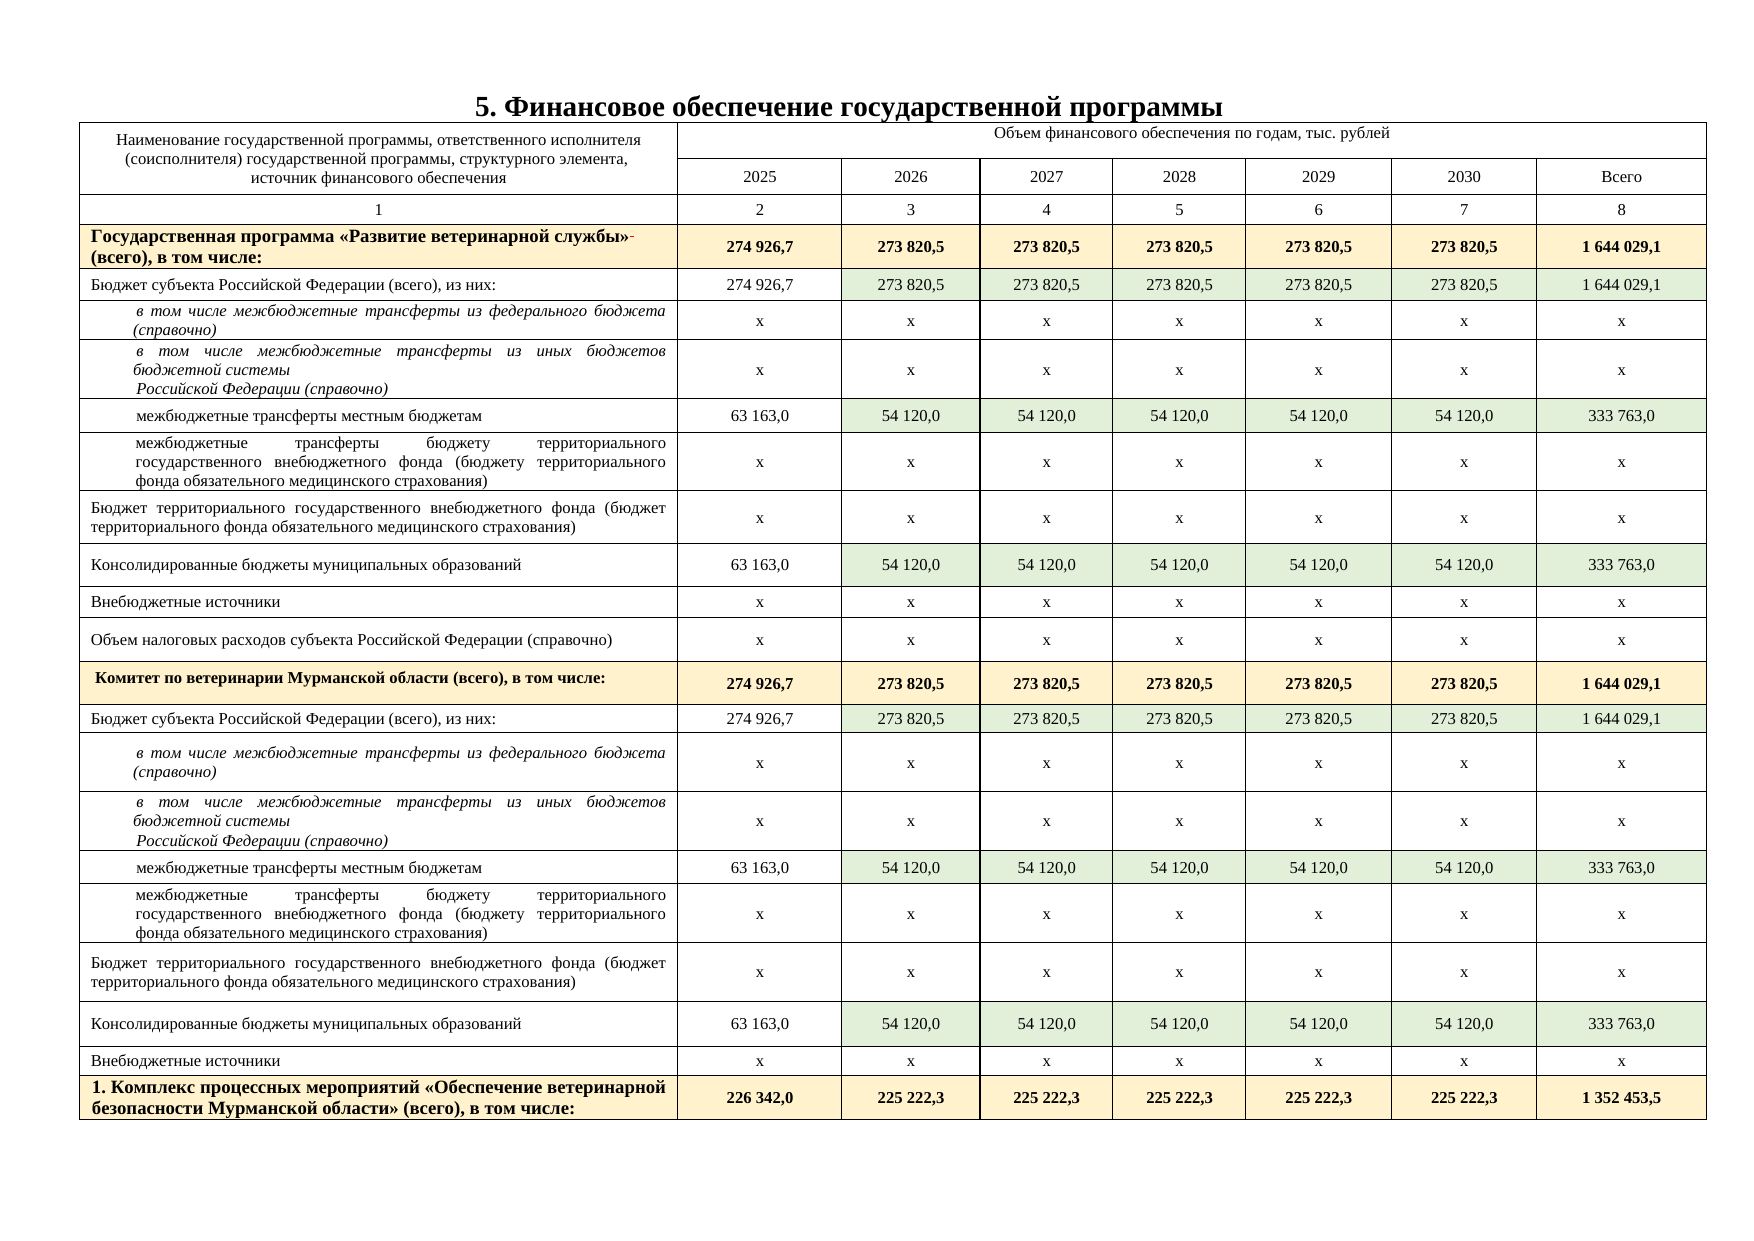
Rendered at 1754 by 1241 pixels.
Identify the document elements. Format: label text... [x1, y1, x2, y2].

table_cell 1 352 453,5 [1537, 1076, 1706, 1119]
table_cell Комитет по ветеринарии Мурманской области (всего), в том числе: [80, 662, 677, 704]
table_cell 226 342,0 [678, 1076, 841, 1119]
table_cell 273 820,5 [842, 269, 979, 300]
table_cell х [1537, 301, 1706, 339]
table_cell х [1246, 491, 1391, 543]
table_cell х [1246, 340, 1391, 398]
table_cell х [1113, 792, 1245, 850]
table_cell х [1537, 733, 1706, 791]
table_cell 273 820,5 [1392, 225, 1536, 268]
table_cell х [678, 884, 841, 942]
table_cell 225 222,3 [981, 1076, 1112, 1119]
table_cell Государственная программа «Развитие ветеринарной службы» (всего), в том числе: [80, 225, 677, 268]
table_cell 273 820,5 [981, 705, 1112, 732]
table_header Наименование государственной программы, ответственного исполнителя (соисполнителя) государственной программы, структурного элемента, источник финансового обеспечения [80, 123, 677, 194]
table_cell 2 [678, 195, 841, 223]
table_cell 54 120,0 [1113, 851, 1245, 883]
table_cell Консолидированные бюджеты муниципальных образований [80, 1002, 677, 1046]
table_cell 273 820,5 [1392, 662, 1536, 704]
table_cell 273 820,5 [981, 269, 1112, 300]
table_cell Бюджет территориального государственного внебюджетного фонда (бюджет территориального фонда обязательного медицинского страхования) [80, 491, 677, 543]
table_cell х [981, 1047, 1112, 1074]
table_cell х [981, 587, 1112, 617]
table_cell 333 763,0 [1537, 399, 1706, 432]
table_cell 6 [1246, 195, 1391, 223]
table_cell х [842, 433, 979, 490]
table_cell х [842, 733, 979, 791]
table_cell 273 820,5 [1246, 662, 1391, 704]
table_cell х [842, 618, 979, 661]
table_cell 54 120,0 [1113, 1002, 1245, 1046]
table_cell 2030 [1392, 159, 1536, 194]
table_cell х [678, 943, 841, 1001]
table_cell х [1246, 301, 1391, 339]
table_cell х [1113, 587, 1245, 617]
table_cell 54 120,0 [1392, 1002, 1536, 1046]
table_cell х [1537, 943, 1706, 1001]
table_cell межбюджетные трансферты местным бюджетам [80, 851, 677, 883]
table_cell х [1392, 792, 1536, 850]
table_cell х [981, 792, 1112, 850]
table_cell 63 163,0 [678, 399, 841, 432]
table_cell х [842, 884, 979, 942]
table_cell х [1246, 733, 1391, 791]
table_cell 273 820,5 [1392, 269, 1536, 300]
table_cell х [1392, 340, 1536, 398]
table_cell х [1392, 433, 1536, 490]
table_cell 333 763,0 [1537, 1002, 1706, 1046]
table_cell х [678, 792, 841, 850]
table_cell 1 [80, 195, 677, 223]
table_cell Бюджет территориального государственного внебюджетного фонда (бюджет территориального фонда обязательного медицинского страхования) [80, 943, 677, 1001]
table_cell 1 644 029,1 [1537, 662, 1706, 704]
table_cell 273 820,5 [1113, 225, 1245, 268]
table_cell 63 163,0 [678, 544, 841, 586]
table_cell х [678, 618, 841, 661]
table_cell х [678, 301, 841, 339]
table_cell 273 820,5 [1246, 225, 1391, 268]
table_cell х [1537, 792, 1706, 850]
table_cell 54 120,0 [981, 851, 1112, 883]
table_cell 2025 [678, 159, 841, 194]
table_cell х [1392, 943, 1536, 1001]
table_cell 54 120,0 [1392, 399, 1536, 432]
table_cell х [1392, 1047, 1536, 1074]
table_cell х [981, 433, 1112, 490]
table_cell Консолидированные бюджеты муниципальных образований [80, 544, 677, 586]
table_cell х [1113, 301, 1245, 339]
table_cell 273 820,5 [1113, 269, 1245, 300]
table_cell 1 644 029,1 [1537, 269, 1706, 300]
table_cell 225 222,3 [1113, 1076, 1245, 1119]
table_cell х [1246, 618, 1391, 661]
table_cell 2028 [1113, 159, 1245, 194]
table_cell х [1392, 301, 1536, 339]
table_cell Всего [1537, 159, 1706, 194]
table_cell 225 222,3 [842, 1076, 979, 1119]
table_cell х [1537, 340, 1706, 398]
table_cell Внебюджетные источники [80, 587, 677, 617]
table_cell 54 120,0 [1113, 399, 1245, 432]
table_cell х [1537, 491, 1706, 543]
table_cell х [1537, 433, 1706, 490]
table_cell х [1246, 1047, 1391, 1074]
table_cell 274 926,7 [678, 225, 841, 268]
table_cell в том числе межбюджетные трансферты из федерального бюджета (справочно) [80, 733, 677, 791]
table_cell х [1246, 884, 1391, 942]
table_cell х [1246, 433, 1391, 490]
table_cell х [1113, 733, 1245, 791]
table_cell 54 120,0 [842, 399, 979, 432]
table_cell 273 820,5 [1113, 705, 1245, 732]
table_cell 3 [842, 195, 979, 223]
table_cell 54 120,0 [1113, 544, 1245, 586]
table_cell х [981, 301, 1112, 339]
table_cell х [981, 943, 1112, 1001]
table_cell 54 120,0 [842, 544, 979, 586]
table_cell х [678, 587, 841, 617]
table_cell Объем налоговых расходов субъекта Российской Федерации (справочно) [80, 618, 677, 661]
table_cell 273 820,5 [842, 705, 979, 732]
table_cell х [1537, 1047, 1706, 1074]
table_cell 273 820,5 [1246, 705, 1391, 732]
table_cell 1. Комплекс процессных мероприятий «Обеспечение ветеринарной безопасности Мурманской области» (всего), в том числе: [80, 1076, 677, 1119]
table_cell х [1246, 943, 1391, 1001]
table_cell 2029 [1246, 159, 1391, 194]
table_cell 5 [1113, 195, 1245, 223]
table_cell х [842, 792, 979, 850]
table_cell в том числе межбюджетные трансферты из иных бюджетов бюджетной системы Российской Федерации (справочно) [80, 792, 677, 850]
table_cell х [1113, 433, 1245, 490]
table_cell х [1392, 733, 1536, 791]
table_cell в том числе межбюджетные трансферты из федерального бюджета (справочно) [80, 301, 677, 339]
table_cell 54 120,0 [1246, 851, 1391, 883]
table_cell 54 120,0 [1392, 851, 1536, 883]
table_cell х [1113, 618, 1245, 661]
table_cell х [1113, 1047, 1245, 1074]
table_cell х [1392, 618, 1536, 661]
table_cell 54 120,0 [981, 1002, 1112, 1046]
text 5. Финансовое обеспечение государственной программы [59, 89, 1639, 122]
table_cell в том числе межбюджетные трансферты из иных бюджетов бюджетной системы Российской Федерации (справочно) [80, 340, 677, 398]
table_cell 54 120,0 [981, 544, 1112, 586]
table_cell 2026 [842, 159, 979, 194]
table_cell х [842, 491, 979, 543]
table_cell х [842, 587, 979, 617]
table_cell 225 222,3 [1246, 1076, 1391, 1119]
table_cell 333 763,0 [1537, 544, 1706, 586]
table_cell Внебюджетные источники [80, 1047, 677, 1074]
table_cell 54 120,0 [981, 399, 1112, 432]
table_cell 1 644 029,1 [1537, 705, 1706, 732]
table_cell 333 763,0 [1537, 851, 1706, 883]
table_cell х [1392, 587, 1536, 617]
table_cell х [981, 733, 1112, 791]
table_cell 4 [981, 195, 1112, 223]
table_cell 274 926,7 [678, 662, 841, 704]
table_cell х [1246, 587, 1391, 617]
table_cell 273 820,5 [1113, 662, 1245, 704]
table_cell 54 120,0 [1392, 544, 1536, 586]
table_cell х [1537, 618, 1706, 661]
table_cell 7 [1392, 195, 1536, 223]
table_cell Бюджет субъекта Российской Федерации (всего), из них: [80, 269, 677, 300]
table_cell 273 820,5 [1246, 269, 1391, 300]
table_cell х [678, 433, 841, 490]
table_cell х [678, 733, 841, 791]
table_cell 63 163,0 [678, 851, 841, 883]
table_header Объем финансового обеспечения по годам, тыс. рублей [678, 123, 1706, 158]
table_cell х [981, 340, 1112, 398]
table_cell х [678, 340, 841, 398]
table_cell 2027 [981, 159, 1112, 194]
table_cell х [842, 340, 979, 398]
table_cell х [842, 1047, 979, 1074]
table_cell 273 820,5 [981, 225, 1112, 268]
table_cell х [981, 884, 1112, 942]
table_cell 274 926,7 [678, 269, 841, 300]
table_cell х [1537, 587, 1706, 617]
table_cell х [1113, 884, 1245, 942]
table_cell 54 120,0 [842, 851, 979, 883]
table_cell 54 120,0 [1246, 399, 1391, 432]
table_cell 1 644 029,1 [1537, 225, 1706, 268]
table_cell 54 120,0 [1246, 544, 1391, 586]
table_cell 8 [1537, 195, 1706, 223]
table_cell Бюджет субъекта Российской Федерации (всего), из них: [80, 705, 677, 732]
table_cell 273 820,5 [842, 662, 979, 704]
table_cell межбюджетные трансферты местным бюджетам [80, 399, 677, 432]
table_cell х [1113, 943, 1245, 1001]
table_cell 63 163,0 [678, 1002, 841, 1046]
table_cell х [1113, 340, 1245, 398]
table_cell х [981, 491, 1112, 543]
table_cell 54 120,0 [1246, 1002, 1391, 1046]
table_cell 273 820,5 [842, 225, 979, 268]
table_cell 274 926,7 [678, 705, 841, 732]
table_cell х [678, 1047, 841, 1074]
table_cell х [678, 491, 841, 543]
table_cell х [1113, 491, 1245, 543]
table_cell х [1246, 792, 1391, 850]
table_cell х [842, 943, 979, 1001]
table_cell х [1392, 884, 1536, 942]
table_cell 273 820,5 [1392, 705, 1536, 732]
table_cell х [981, 618, 1112, 661]
table_cell х [842, 301, 979, 339]
table_cell 54 120,0 [842, 1002, 979, 1046]
table_cell 273 820,5 [981, 662, 1112, 704]
table_cell 225 222,3 [1392, 1076, 1536, 1119]
table_cell х [1537, 884, 1706, 942]
table_cell х [1392, 491, 1536, 543]
